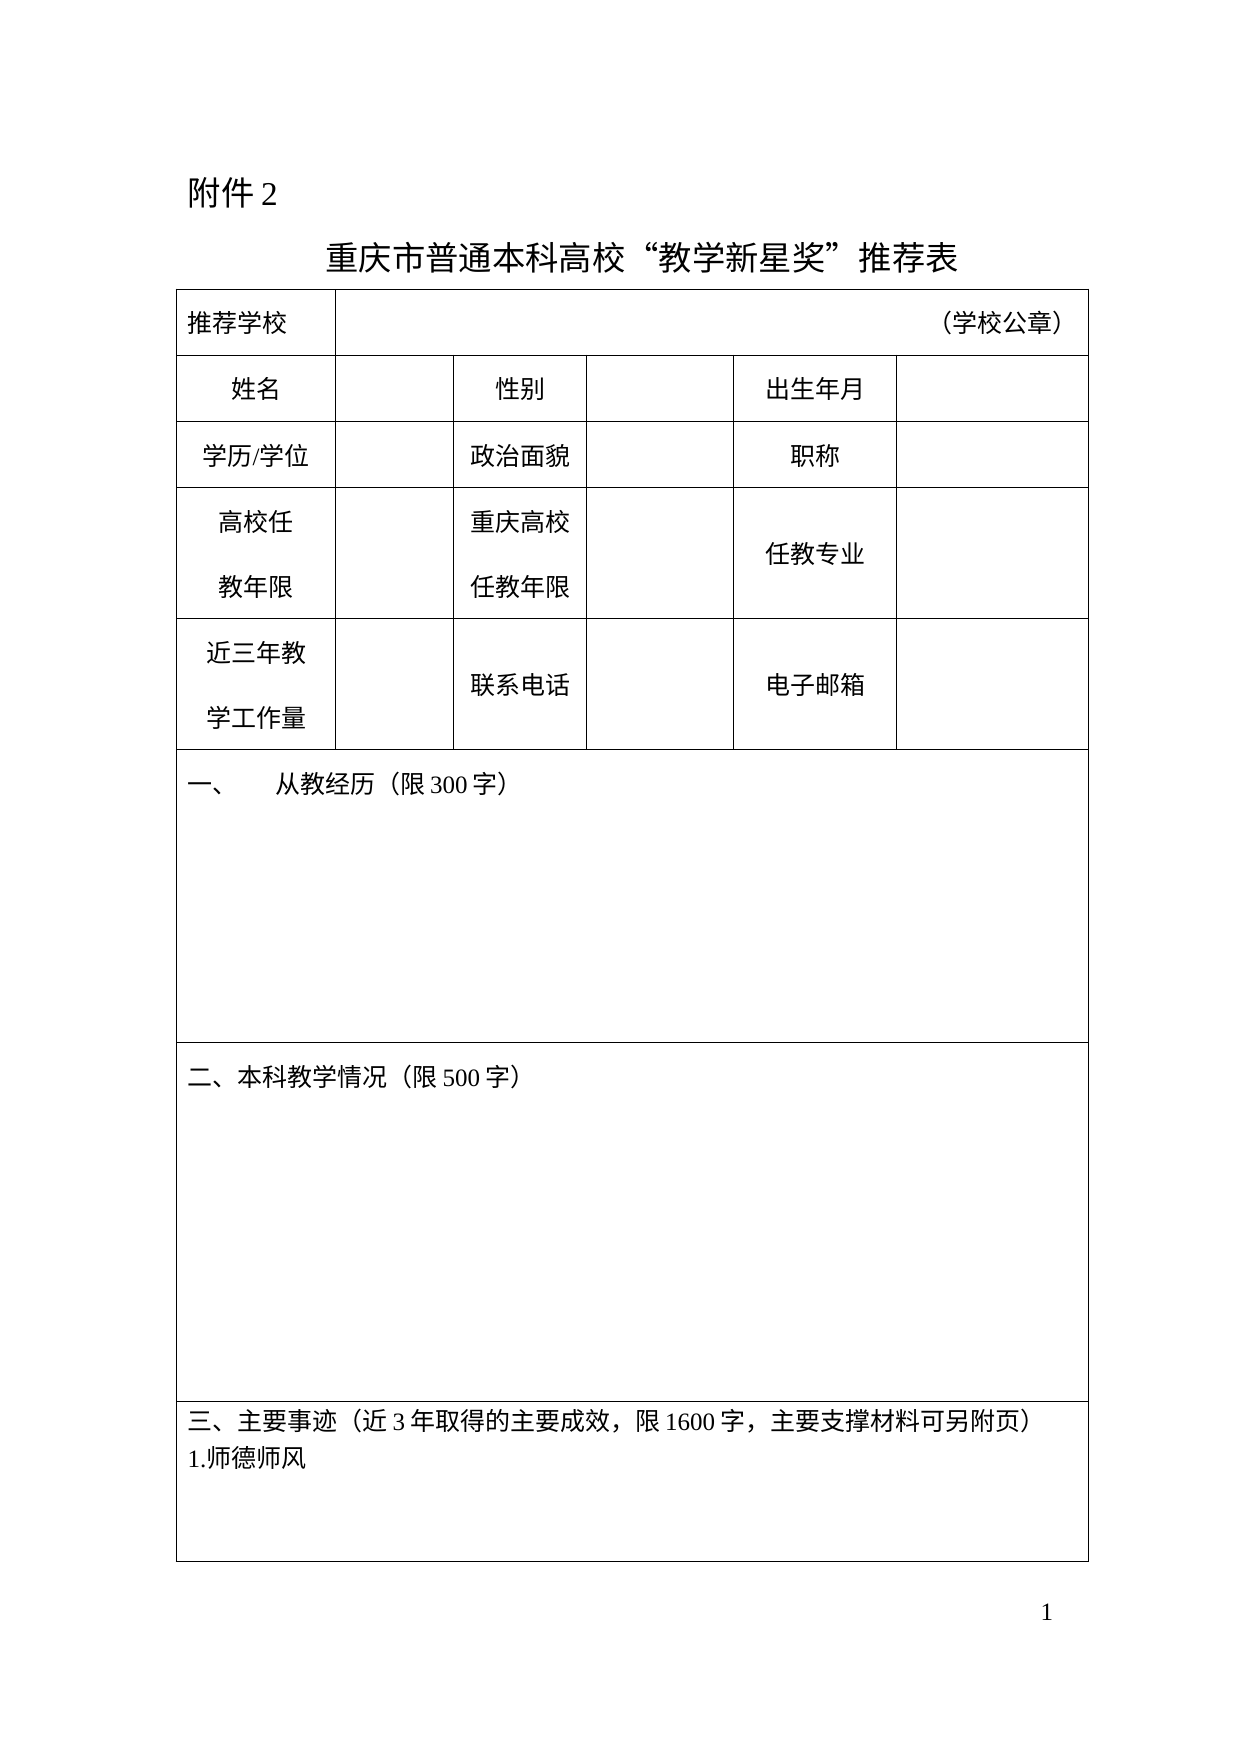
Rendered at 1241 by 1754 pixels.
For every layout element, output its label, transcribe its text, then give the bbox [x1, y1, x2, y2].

table_cell [336, 619, 453, 749]
table_cell [587, 619, 733, 749]
table_cell 任教专业 [734, 488, 896, 618]
table_cell [897, 356, 1088, 421]
text 重庆市普通本科高校“教学新星奖”推荐表 [187, 223, 1053, 288]
table_cell [897, 422, 1088, 487]
table_cell 电子邮箱 [734, 619, 896, 749]
table_cell 性别 [454, 356, 586, 421]
table_cell 二、本科教学情况（限500字） [177, 1043, 1088, 1401]
table_cell [336, 356, 453, 421]
table_header （学校公章） [336, 290, 1088, 354]
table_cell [177, 1402, 1088, 1561]
table_cell 职称 [734, 422, 896, 487]
table_cell 重庆高校 任教年限 [454, 488, 586, 618]
table_cell [587, 488, 733, 618]
table_cell 学历/学位 [177, 422, 335, 487]
table_cell [897, 488, 1088, 618]
table_cell [336, 422, 453, 487]
table_cell [336, 488, 453, 618]
table_header 推荐学校 [177, 290, 335, 354]
table_cell [897, 619, 1088, 749]
table_cell [587, 422, 733, 487]
text 附件2 [187, 158, 1053, 223]
table_cell 姓名 [177, 356, 335, 421]
table_cell 从教经历（限300字） [177, 750, 1088, 1042]
table_cell 联系电话 [454, 619, 586, 749]
table_cell 政治面貌 [454, 422, 586, 487]
table_cell 近三年教 学工作量 [177, 619, 335, 749]
table_cell 高校任 教年限 [177, 488, 335, 618]
table_cell [587, 356, 733, 421]
table_cell 出生年月 [734, 356, 896, 421]
